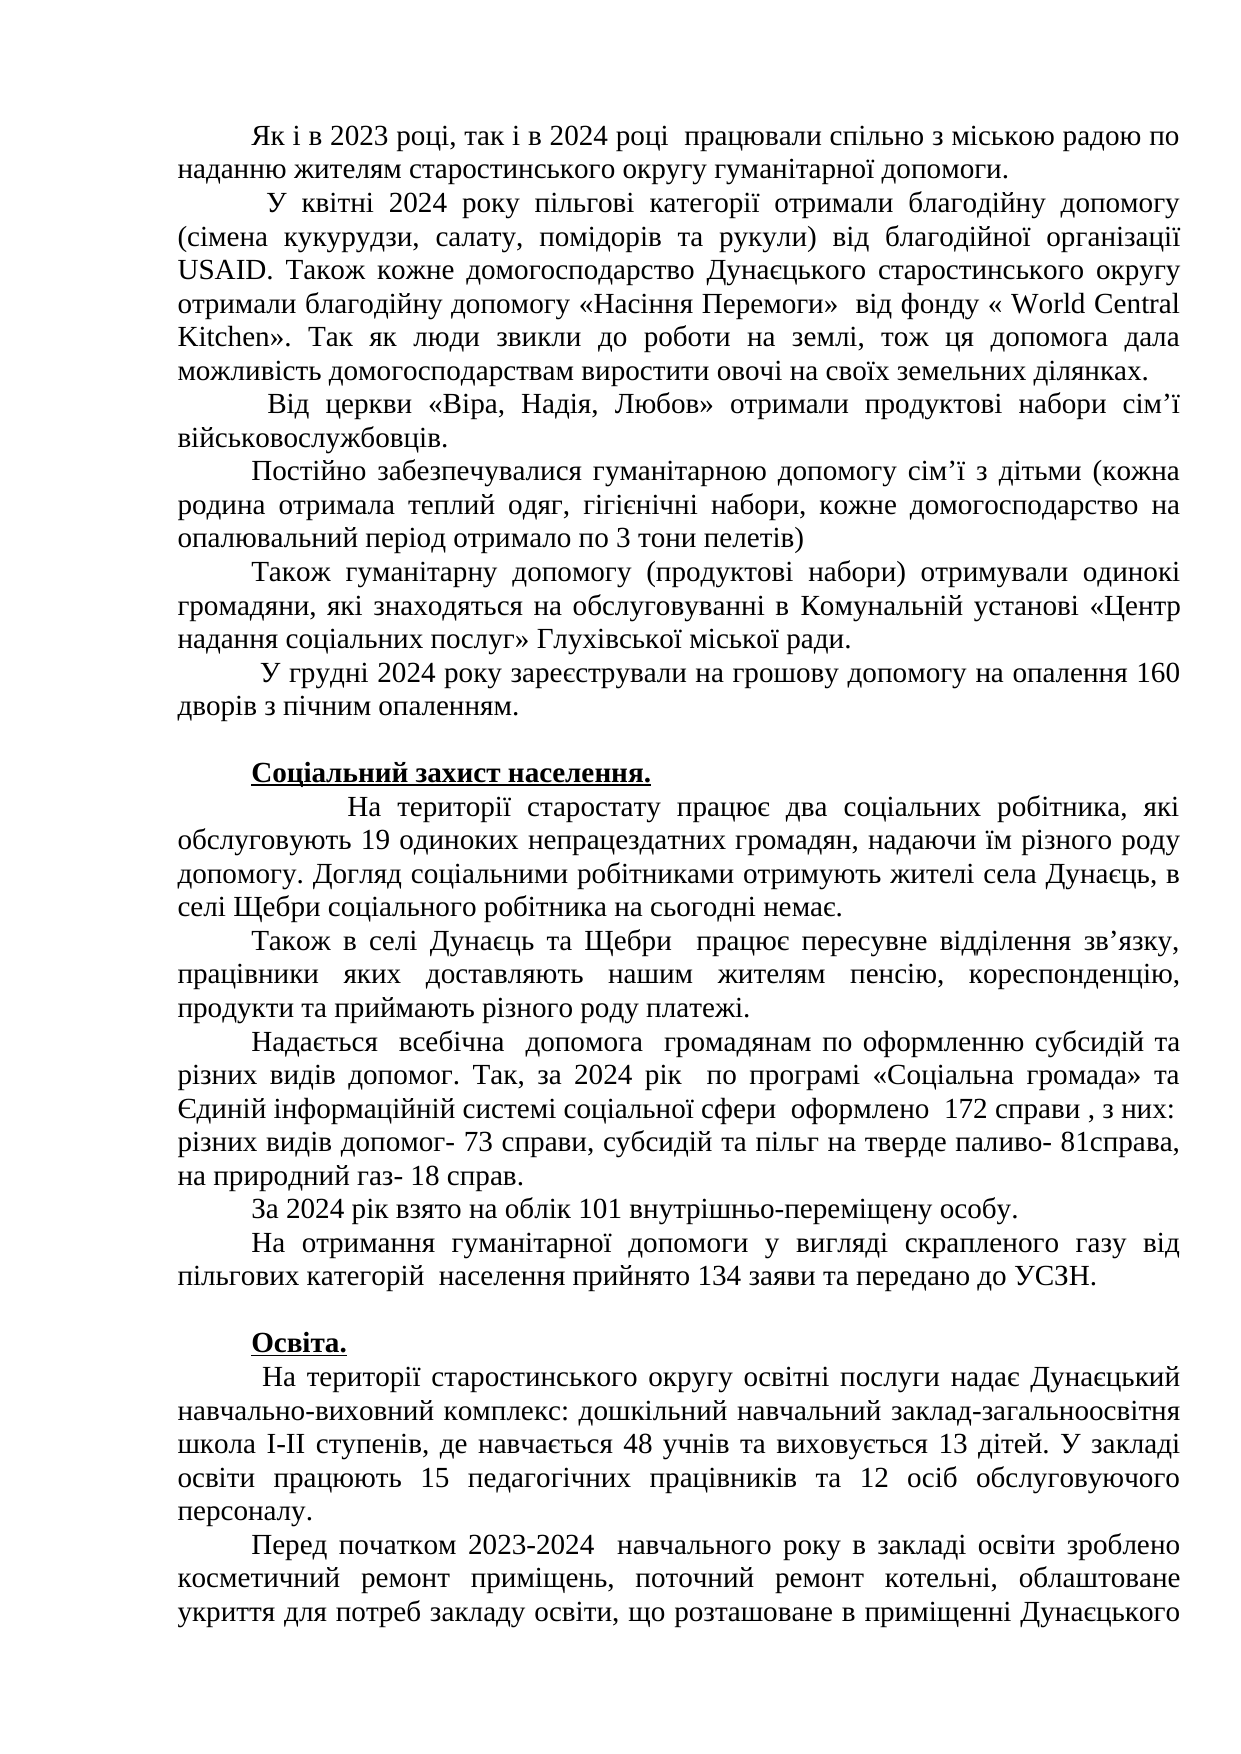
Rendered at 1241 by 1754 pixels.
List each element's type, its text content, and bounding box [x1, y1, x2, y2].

text Від церкви «Віра, Надія, Любов» отримали продуктові набори сім’ї військовослужбовців. [177, 386, 1181, 453]
text Освіта. [177, 1326, 1181, 1359]
text Як і в 2023 році, так і в 2024 році працювали спільно з міською радою по наданню жителям старостинського округу гуманітарної допомоги. [177, 118, 1181, 185]
text За 2024 рік взято на облік 101 внутрішньо-переміщену особу. [177, 1191, 1181, 1225]
text Надається всебічна допомога громадянам по оформленню субсидій та різних видів допомог. Так, за 2024 рік по програмі «Соціальна громада» та Єдиній інформаційній системі соціальної сфери оформлено 172 справи , з них: [177, 1024, 1181, 1124]
text Також гуманітарну допомогу (продуктові набори) отримували одинокі громадяни, які знаходяться на обслуговуванні в Комунальній установі «Центр надання соціальних послуг» Глухівської міської ради. [177, 554, 1181, 655]
text Постійно забезпечувалися гуманітарною допомогу сім’ї з дітьми (кожна родина отримала теплий одяг, гігієнічні набори, кожне домогосподарство на опалювальний період отримало по 3 тони пелетів) [177, 453, 1181, 554]
text Також в селі Дунаєць та Щебри працює пересувне відділення зв’язку, працівники яких доставляють нашим жителям пенсію, кореспонденцію, продукти та приймають різного роду платежі. [177, 923, 1181, 1024]
text різних видів допомог- 73 справи, субсидій та пільг на тверде паливо- 81справа, на природний газ- 18 справ. [177, 1124, 1181, 1191]
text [177, 1527, 1181, 1627]
text На території старостинського округу освітні послуги надає Дунаєцький навчально-виховний комплекс: дошкільний навчальний заклад-загальноосвітня школа I-II ступенів, де навчається 48 учнів та виховується 13 дітей. У закладі освіти працюють 15 педагогічних працівників та 12 осіб обслуговуючого персоналу. [177, 1359, 1181, 1527]
text У грудні 2024 року зареєстрували на грошову допомогу на опалення 160 дворів з пічним опаленням. [177, 655, 1181, 722]
text На отримання гуманітарної допомоги у вигляді скрапленого газу від пільгових категорій населення прийнято 134 заяви та передано до УСЗН. [177, 1225, 1181, 1292]
text Соціальний захист населення. [177, 755, 1181, 789]
text На території старостату працює два соціальних робітника, які обслуговують 19 одиноких непрацездатних громадян, надаючи їм різного роду допомогу. Догляд соціальними робітниками отримують жителі села Дунаєць, в селі Щебри соціального робітника на сьогодні немає. [177, 789, 1181, 923]
text У квітні 2024 року пільгові категорії отримали благодійну допомогу (сімена кукурудзи, салату, помідорів та рукули) від благодійної організації USAID. Також кожне домогосподарство Дунаєцького старостинського округу отримали благодійну допомогу «Насіння Перемоги» від фонду « World Central Kitchen». Так як люди звикли до роботи на землі, тож ця допомога дала можливість домогосподарствам виростити овочі на своїх земельних ділянках. [177, 185, 1181, 386]
